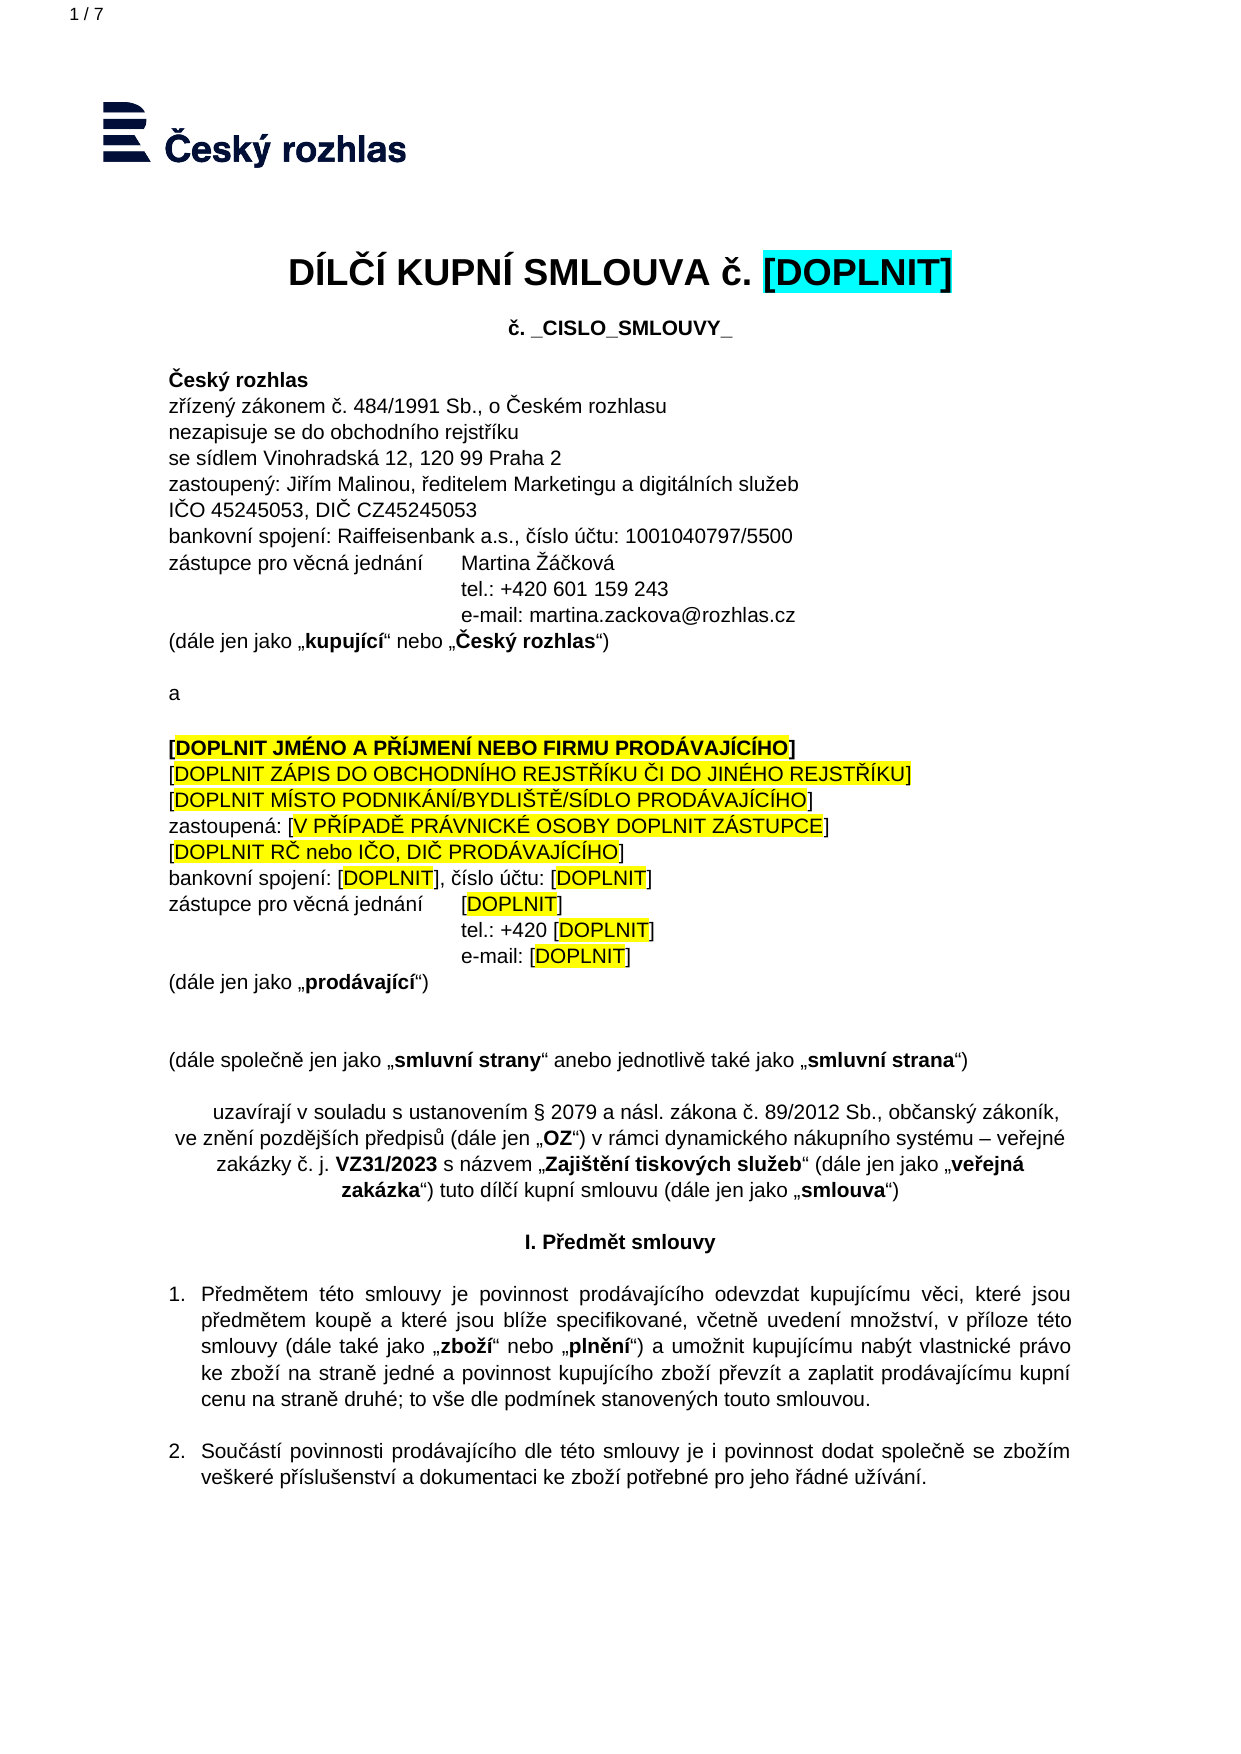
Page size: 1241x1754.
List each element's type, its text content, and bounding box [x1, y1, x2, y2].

text bankovní spojení: [DOPLNIT], číslo účtu: [DOPLNIT] [168, 864, 1072, 890]
list Součástí povinnosti prodávajícího dle této smlouvy je i povinnost dodat společně se zbožím veškeré příslušenství a dokumentaci ke zboží potřebné pro jeho řádné užívání. [168, 1437, 1072, 1489]
text (dále jen jako „prodávající“) [168, 968, 1072, 994]
text e-mail: [DOPLNIT] [168, 942, 1072, 968]
text tel.: +420 601 159 243 [168, 575, 1072, 601]
text zástupce pro věcná jednání Martina Žáčková [168, 549, 1072, 575]
list Předmětem této smlouvy je povinnost prodávajícího odevzdat kupujícímu věci, které jsou předmětem koupě a které jsou blíže specifikované, včetně uvedení množství, v příloze této smlouvy (dále také jako „zboží“ nebo „plnění“) a umožnit kupujícímu nabýt vlastnické právo ke zboží na straně jedné a povinnost kupujícího zboží převzít a zaplatit prodávajícímu kupní cenu na straně druhé; to vše dle podmínek stanovených touto smlouvou. [168, 1281, 1072, 1411]
text e-mail: martina.zackova@rozhlas.cz [168, 601, 1072, 627]
text zástupce pro věcná jednání [DOPLNIT] [168, 890, 1072, 916]
subtitle Předmět smlouvy [168, 1229, 1072, 1255]
title DÍLČÍ KUPNÍ SMLOUVA č. [DOPLNIT] [168, 250, 1072, 294]
text [DOPLNIT RČ nebo IČO, DIČ PRODÁVAJÍCÍHO] [168, 838, 1072, 864]
text tel.: +420 [DOPLNIT] [168, 916, 1072, 942]
text [DOPLNIT JMÉNO A PŘÍJMENÍ NEBO FIRMU PRODÁVAJÍCÍHO] [168, 734, 1072, 760]
text IČO 45245053, DIČ CZ45245053 [168, 497, 1072, 523]
text č. _CISLO_SMLOUVY_ [168, 315, 1072, 341]
text zastoupený: Jiřím Malinou, ředitelem Marketingu a digitálních služeb [168, 471, 1072, 497]
text nezapisuje se do obchodního rejstříku [168, 419, 1072, 445]
text Český rozhlas [168, 367, 1072, 393]
text zastoupená: [V PŘÍPADĚ PRÁVNICKÉ OSOBY DOPLNIT ZÁSTUPCE] [168, 812, 1072, 838]
text [DOPLNIT MÍSTO PODNIKÁNÍ/BYDLIŠTĚ/SÍDLO PRODÁVAJÍCÍHO] [168, 786, 1072, 812]
text (dále společně jen jako „smluvní strany“ anebo jednotlivě také jako „smluvní strana“) [168, 1047, 1072, 1073]
list uzavírají v souladu s ustanovením § 2079 a násl. zákona č. 89/2012 Sb., občanský zákoník, ve znění pozdějších předpisů (dále jen „OZ“) v rámci dynamického nákupního systému – veřejné zakázky č. j. VZ31/2023 s názvem „Zajištění tiskových služeb“ (dále jen jako „veřejná zakázka“) tuto dílčí kupní smlouvu (dále jen jako „smlouva“) [168, 1099, 1072, 1203]
text a [168, 679, 1072, 705]
text (dále jen jako „kupující“ nebo „Český rozhlas“) [168, 627, 1072, 653]
text bankovní spojení: Raiffeisenbank a.s., číslo účtu: 1001040797/5500 [168, 523, 1072, 549]
text se sídlem Vinohradská 12, 120 99 Praha 2 [168, 445, 1072, 471]
text [DOPLNIT ZÁPIS DO OBCHODNÍHO REJSTŘÍKU ČI DO JINÉHO REJSTŘÍKU] [168, 760, 1072, 786]
text zřízený zákonem č. 484/1991 Sb., o Českém rozhlasu [168, 393, 1072, 419]
picture [103, 102, 406, 168]
